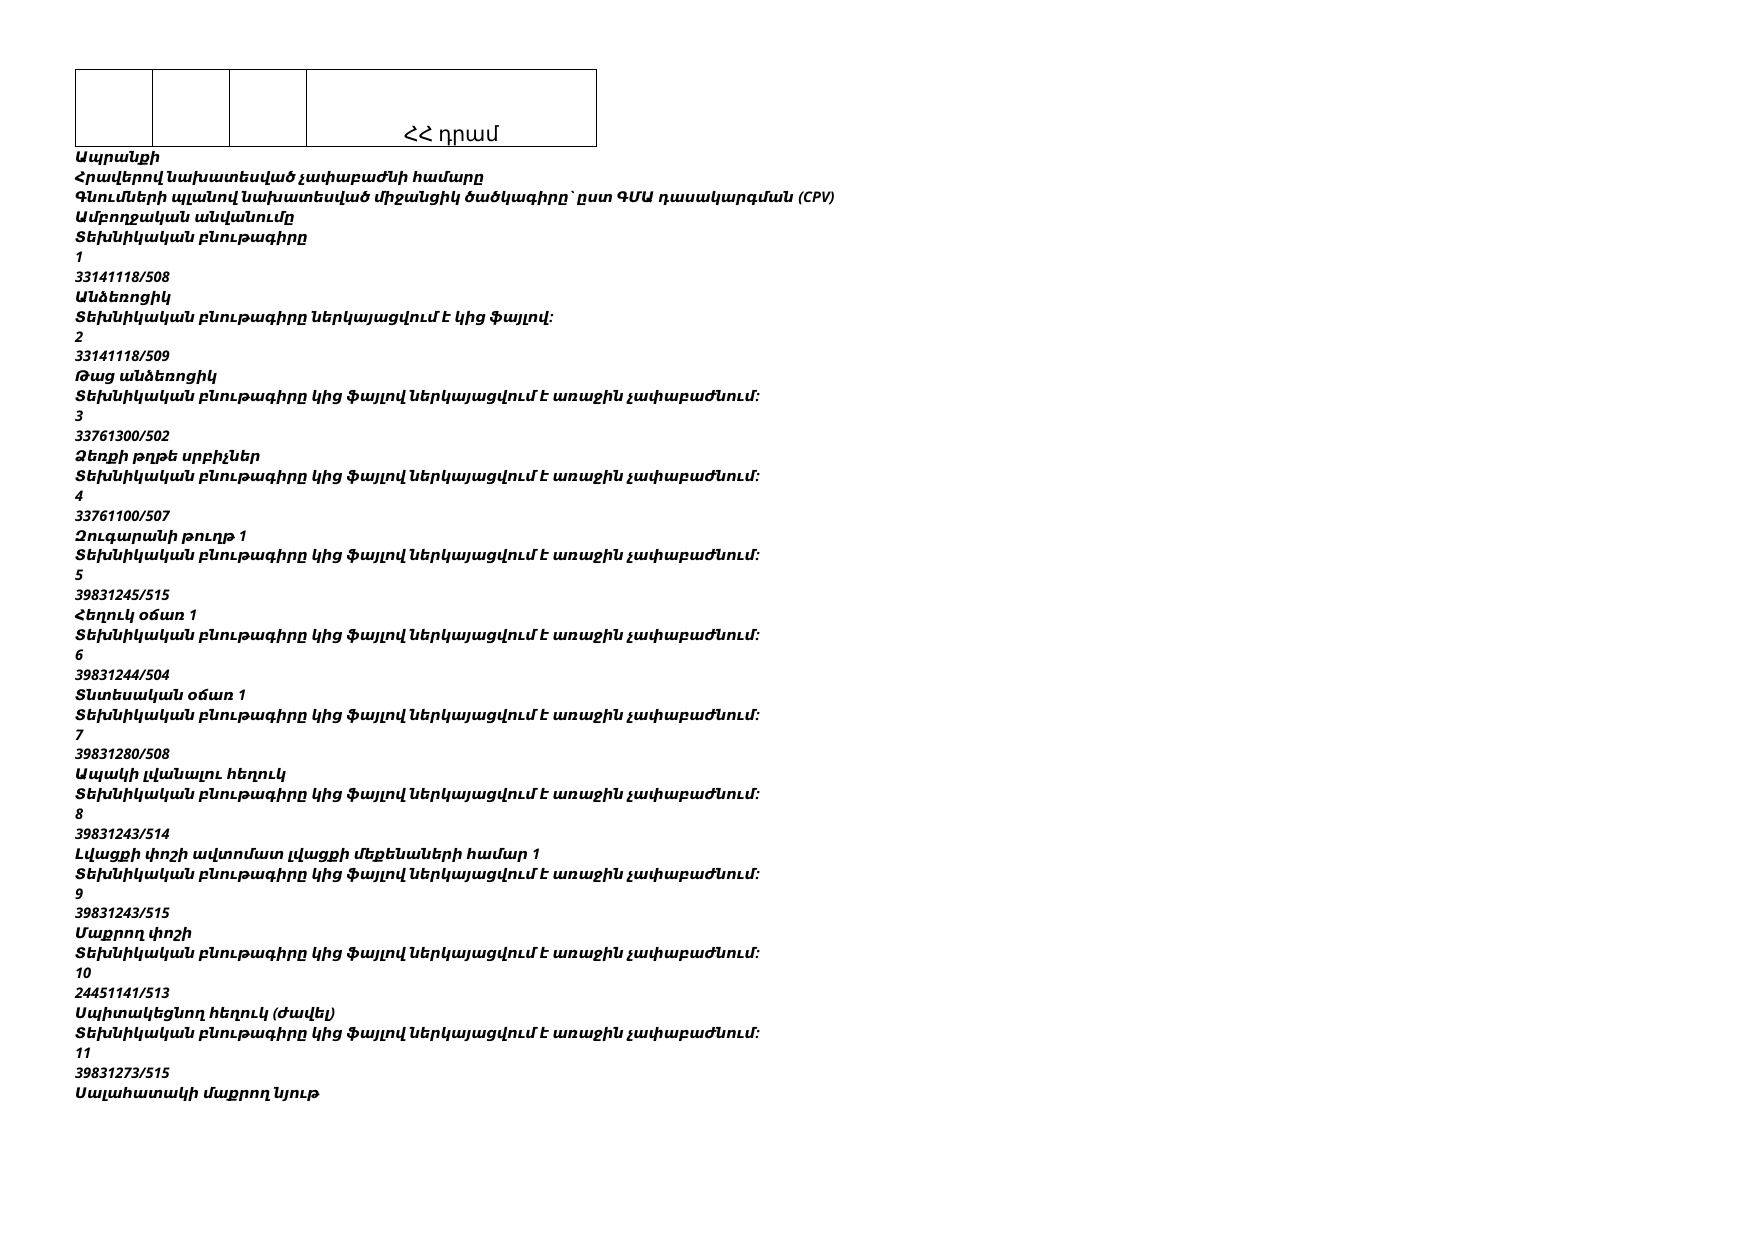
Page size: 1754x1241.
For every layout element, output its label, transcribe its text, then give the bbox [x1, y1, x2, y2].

text ՀՀ դրամ [317, 70, 585, 146]
